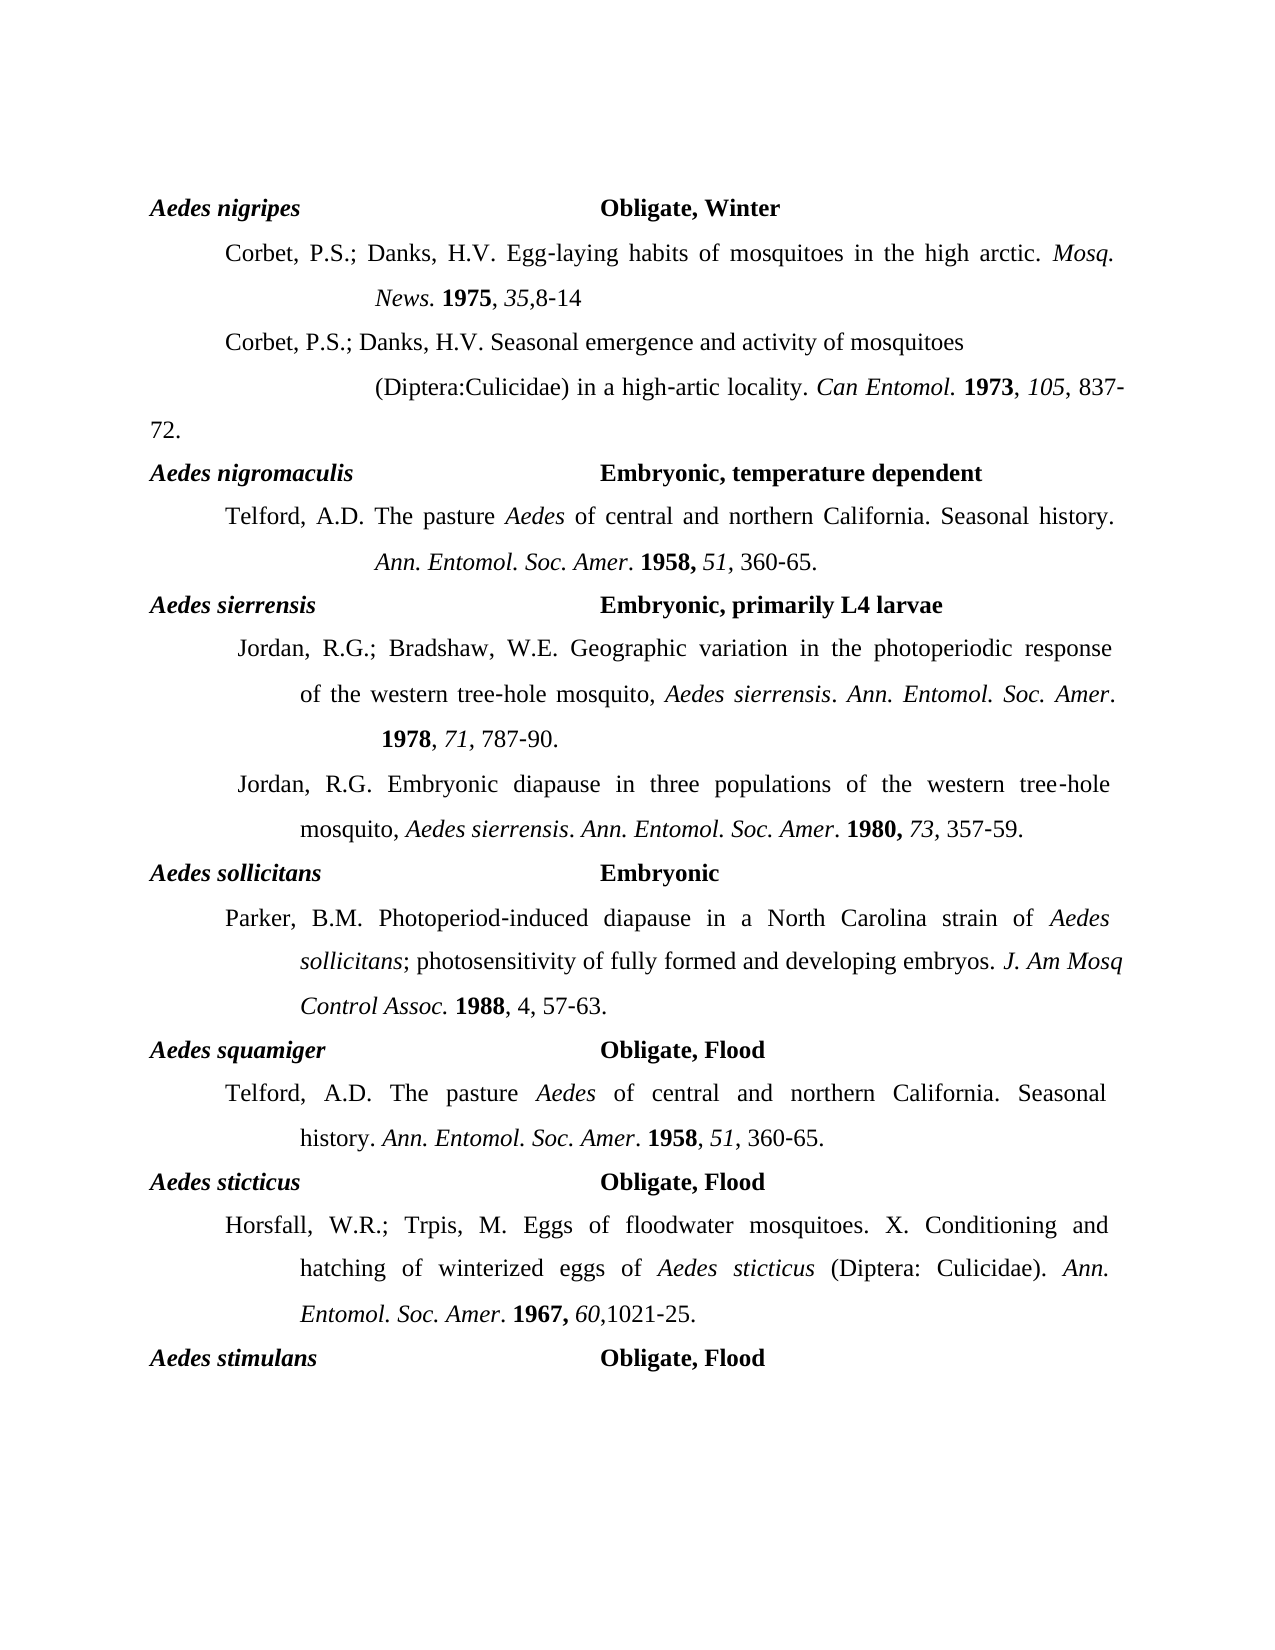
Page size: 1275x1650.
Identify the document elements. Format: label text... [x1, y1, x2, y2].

text Aedes nigripes Obligate, Winter [150, 193, 1125, 222]
text Telford, A.D. The pasture Aedes of central and northern California. Seasonal history. Ann. Entomol. Soc. Amer. 1958, 51, 360‐65. [225, 501, 1125, 575]
text Parker, B.M. Photoperiod‐induced diapause in a North Carolina strain of Aedes sollicitans; photosensitivity of fully formed and developing embryos. J. Am Mosq Control Assoc. 1988, 4, 57‐63. [225, 901, 1125, 1020]
text Aedes stimulans Obligate, Flood [150, 1343, 1125, 1371]
text Aedes squamiger Obligate, Flood [150, 1035, 1125, 1064]
text Telford, A.D. The pasture Aedes of central and northern California. Seasonal history. Ann. Entomol. Soc. Amer. 1958, 51, 360‐65. [225, 1078, 1125, 1152]
text Jordan, R.G. Embryonic diapause in three populations of the western tree‐hole mosquito, Aedes sierrensis. Ann. Entomol. Soc. Amer. 1980, 73, 357‐59. [225, 768, 1125, 843]
text Corbet, P.S.; Danks, H.V. Egg‐laying habits of mosquitoes in the high arctic. Mosq. News. 1975, 35,8‐14 [225, 236, 1125, 312]
text Corbet, P.S.; Danks, H.V. Seasonal emergence and activity of mosquitoes (Diptera:Culicidae) in a high‐artic locality. Can Entomol. 1973, 105, 837‐72. [150, 327, 1125, 444]
text Aedes sticticus Obligate, Flood [150, 1167, 1125, 1196]
text Aedes nigromaculis Embryonic, temperature dependent [150, 458, 1125, 487]
text Aedes sollicitans Embryonic [150, 858, 1125, 887]
text Jordan, R.G.; Bradshaw, W.E. Geographic variation in the photoperiodic response of the western tree‐hole mosquito, Aedes sierrensis. Ann. Entomol. Soc. Amer. 1978, 71, 787‐90. [237, 633, 1125, 753]
text Horsfall, W.R.; Trpis, M. Eggs of floodwater mosquitoes. X. Conditioning and hatching of winterized eggs of Aedes sticticus (Diptera: Culicidae). Ann. Entomol. Soc. Amer. 1967, 60,1021‐25. [225, 1210, 1125, 1327]
text Aedes sierrensis Embryonic, primarily L4 larvae [150, 590, 1125, 619]
